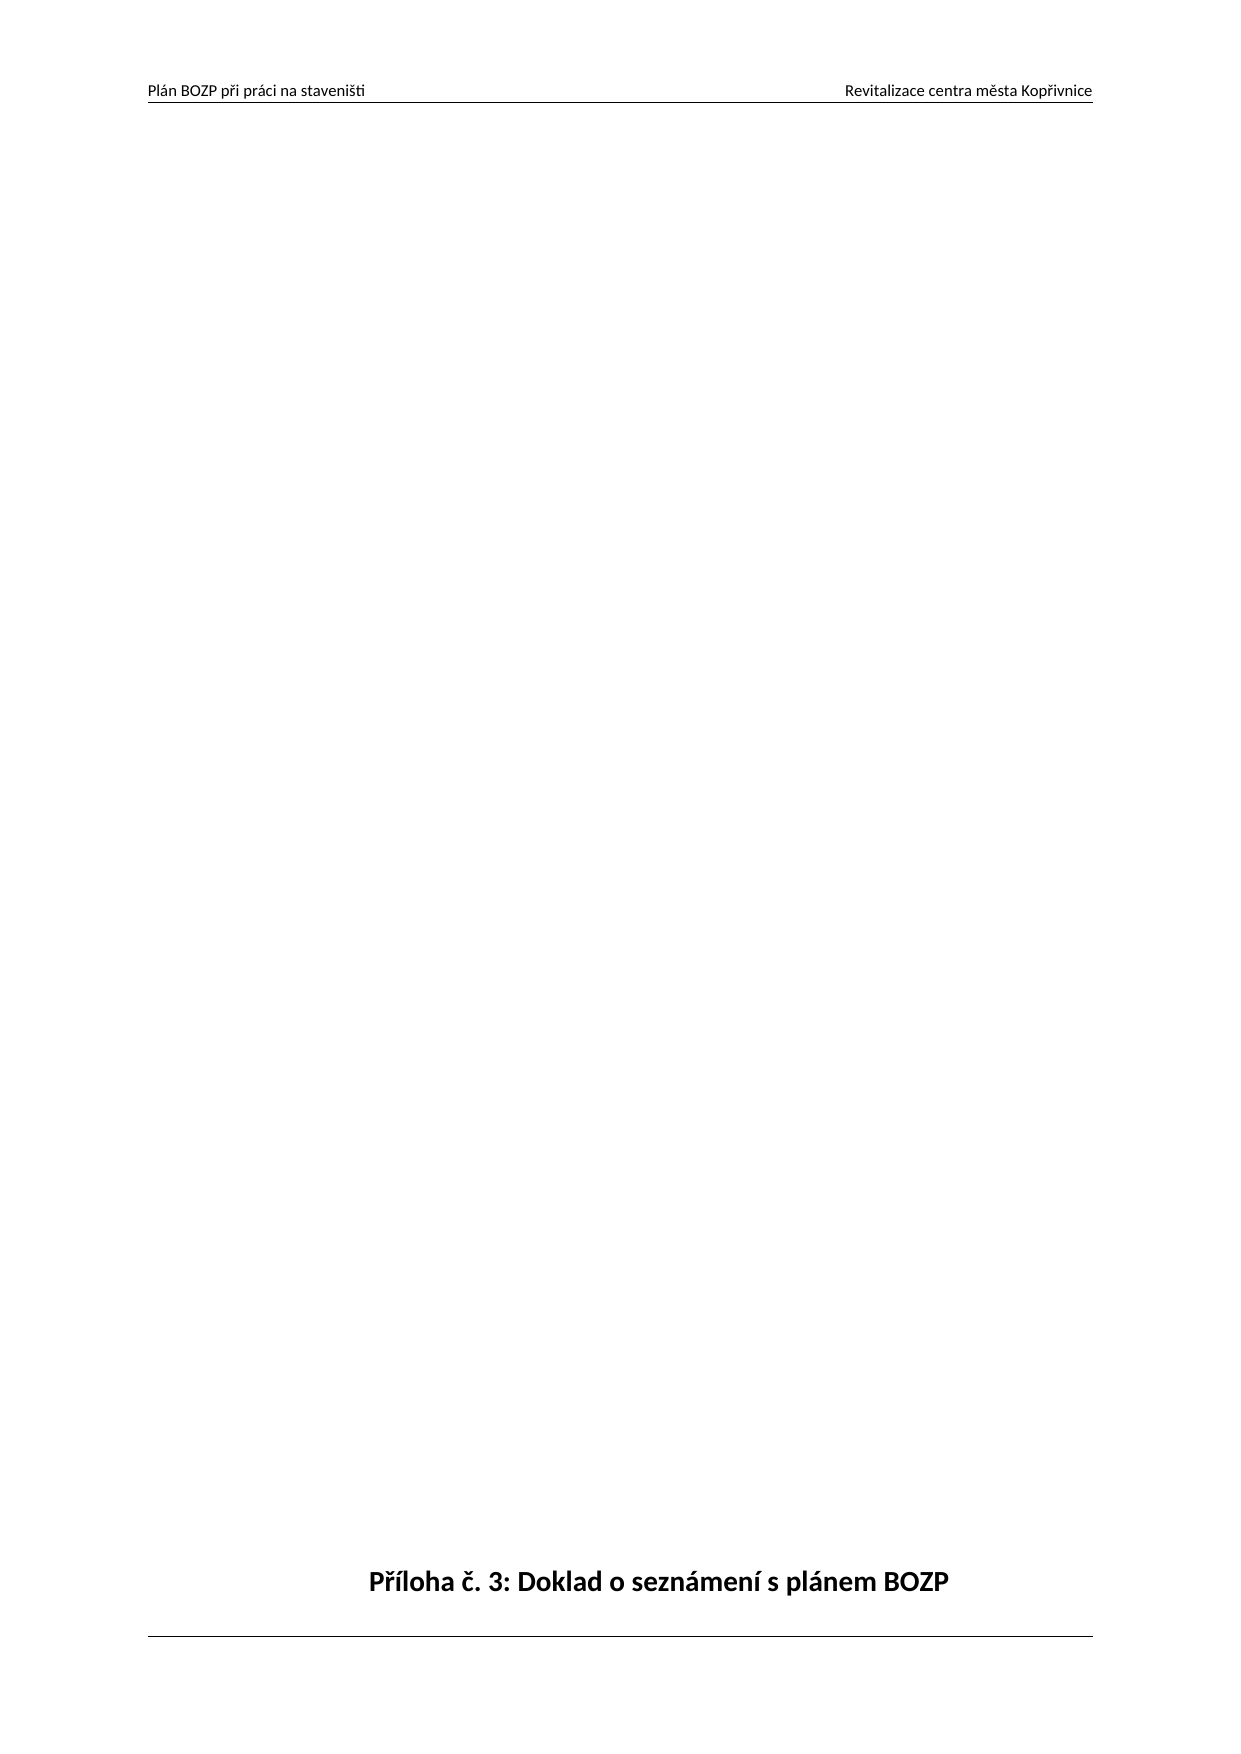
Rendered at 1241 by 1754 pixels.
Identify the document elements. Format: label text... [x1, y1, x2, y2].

text Příloha č. 3: Doklad o seznámení s plánem BOZP [295, 1563, 1093, 1599]
